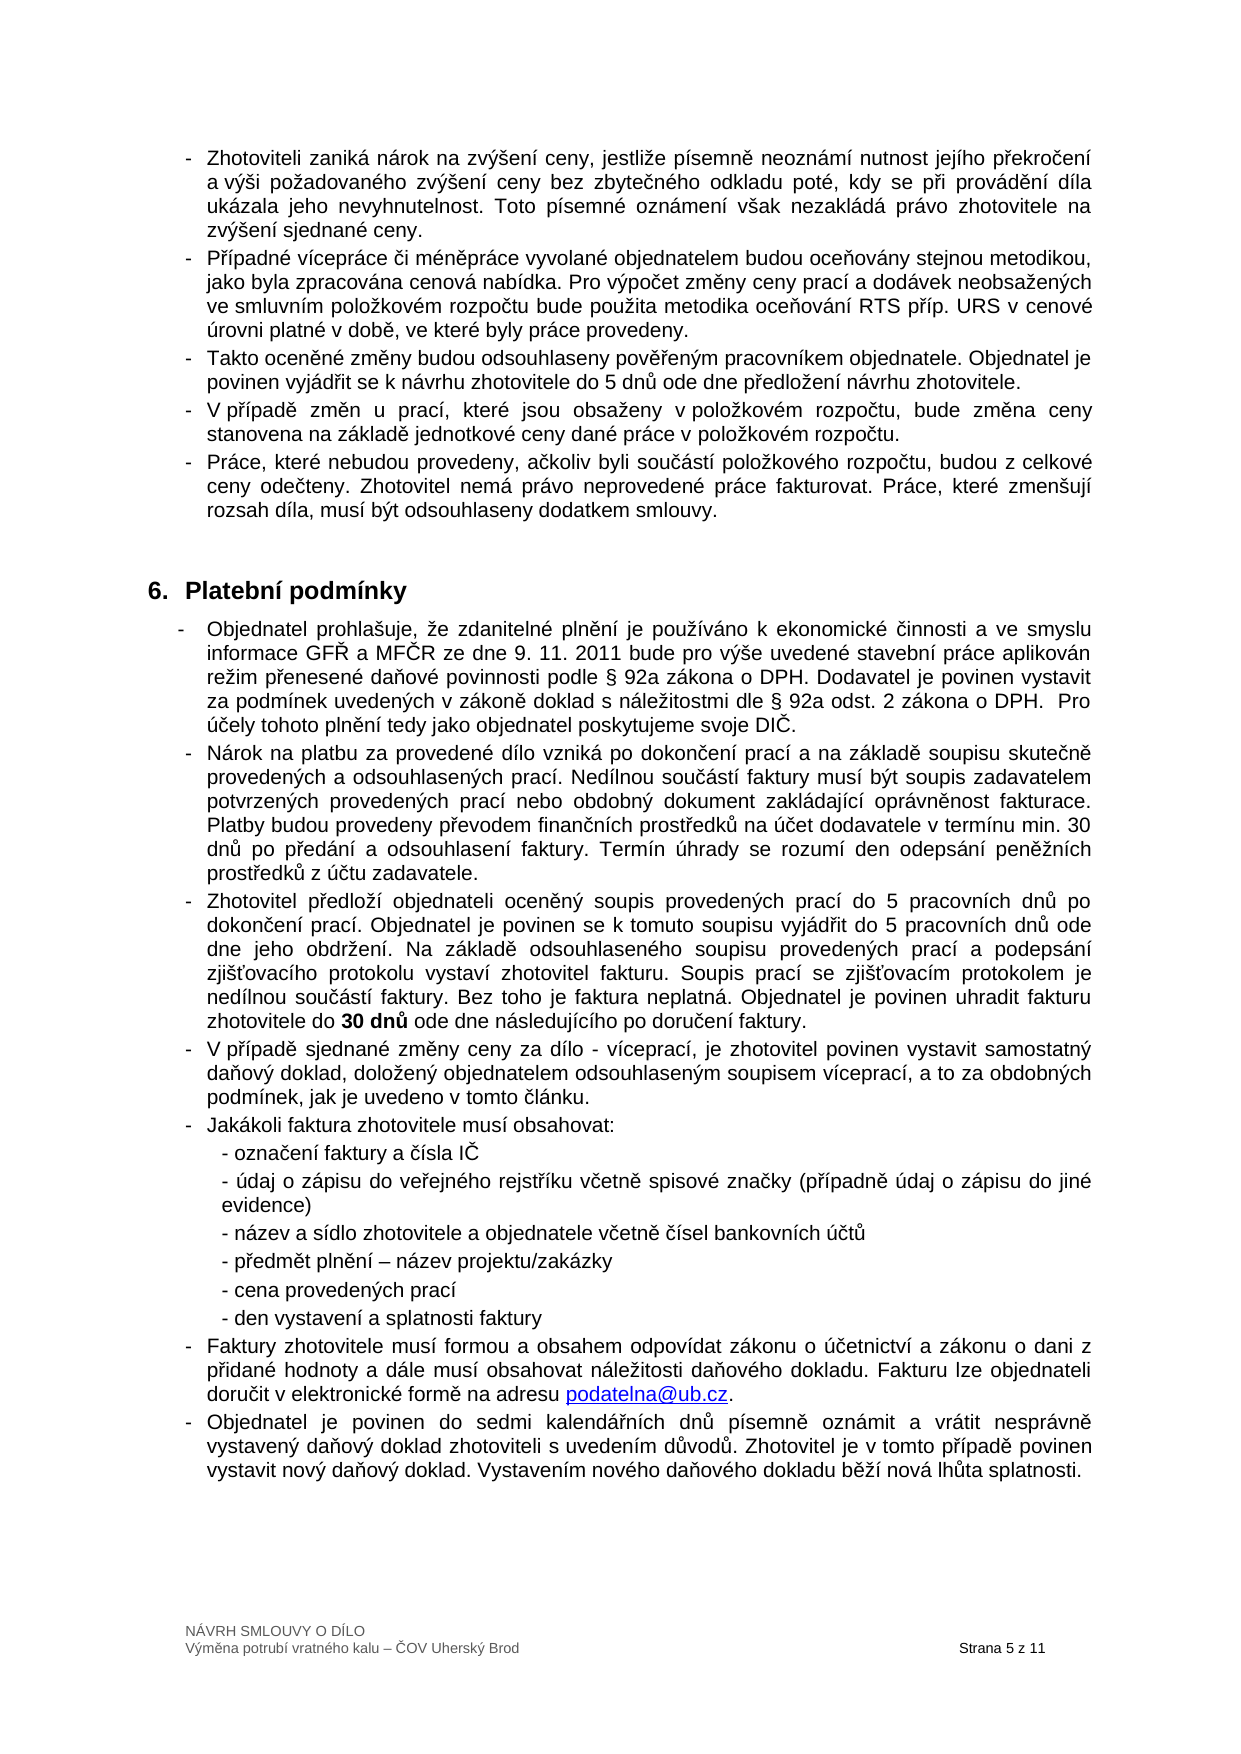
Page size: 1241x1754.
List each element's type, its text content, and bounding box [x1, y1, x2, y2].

text - předmět plnění – název projektu/zakázky [207, 1249, 1093, 1273]
text Takto oceněné změny budou odsouhlaseny pověřeným pracovníkem objednatele. Objednatel je povinen vyjádřit se k návrhu zhotovitele do 5 dnů ode dne předložení návrhu zhotovitele. [185, 346, 1093, 393]
subtitle Platební podmínky [148, 576, 1093, 604]
text Případné vícepráce či méněpráce vyvolané objednatelem budou oceňovány stejnou metodikou, jako byla zpracována cenová nabídka. Pro výpočet změny ceny prací a dodávek neobsažených ve smluvním položkovém rozpočtu bude použita metodika oceňování RTS příp. URS v cenové úrovni platné v době, ve které byly práce provedeny. [185, 246, 1093, 341]
text - název a sídlo zhotovitele a objednatele včetně čísel bankovních účtů [207, 1221, 1093, 1245]
list Objednatel prohlašuje, že zdanitelné plnění je používáno k ekonomické činnosti a ve smyslu informace GFŘ a MFČR ze dne 9. 11. 2011 bude pro výše uvedené stavební práce aplikován režim přenesené daňové povinnosti podle § 92a zákona o DPH. Dodavatel je povinen vystavit za podmínek uvedených v zákoně doklad s náležitostmi dle § 92a odst. 2 zákona o DPH. Pro účely tohoto plnění tedy jako objednatel poskytujeme svoje DIČ. [177, 617, 1093, 737]
text Jakákoli faktura zhotovitele musí obsahovat: [185, 1113, 1093, 1137]
text V případě sjednané změny ceny za dílo - víceprací, je zhotovitel povinen vystavit samostatný daňový doklad, doložený objednatelem odsouhlaseným soupisem víceprací, a to za obdobných podmínek, jak je uvedeno v tomto článku. [185, 1037, 1093, 1109]
text Objednatel je povinen do sedmi kalendářních dnů písemně oznámit a vrátit nesprávně vystavený daňový doklad zhotoviteli s uvedením důvodů. Zhotovitel je v tomto případě povinen vystavit nový daňový doklad. Vystavením nového daňového dokladu běží nová lhůta splatnosti. [185, 1410, 1093, 1482]
text Práce, které nebudou provedeny, ačkoliv byli součástí položkového rozpočtu, budou z celkové ceny odečteny. Zhotovitel nemá právo neprovedené práce fakturovat. Práce, které zmenšují rozsah díla, musí být odsouhlaseny dodatkem smlouvy. [185, 450, 1093, 522]
text - cena provedených prací [207, 1277, 1093, 1301]
text V případě změn u prací, které jsou obsaženy v položkovém rozpočtu, bude změna ceny stanovena na základě jednotkové ceny dané práce v položkovém rozpočtu. [185, 398, 1093, 446]
text Zhotovitel předloží objednateli oceněný soupis provedených prací do 5 pracovních dnů po dokončení prací. Objednatel je povinen se k tomuto soupisu vyjádřit do 5 pracovních dnů ode dne jeho obdržení. Na základě odsouhlaseného soupisu provedených prací a podepsání zjišťovacího protokolu vystaví zhotovitel fakturu. Soupis prací se zjišťovacím protokolem je nedílnou součástí faktury. Bez toho je faktura neplatná. Objednatel je povinen uhradit fakturu zhotovitele do 30 dnů ode dne následujícího po doručení faktury. [185, 889, 1093, 1033]
text Nárok na platbu za provedené dílo vzniká po dokončení prací a na základě soupisu skutečně provedených a odsouhlasených prací. Nedílnou součástí faktury musí být soupis zadavatelem potvrzených provedených prací nebo obdobný dokument zakládající oprávněnost fakturace. Platby budou provedeny převodem finančních prostředků na účet dodavatele v termínu min. 30 dnů po předání a odsouhlasení faktury. Termín úhrady se rozumí den odepsání peněžních prostředků z účtu zadavatele. [185, 741, 1093, 885]
text - označení faktury a čísla IČ [207, 1141, 1093, 1165]
text - den vystavení a splatnosti faktury [207, 1306, 1093, 1329]
text - údaj o zápisu do veřejného rejstříku včetně spisové značky (případně údaj o zápisu do jiné evidence) [207, 1169, 1093, 1217]
text Faktury zhotovitele musí formou a obsahem odpovídat zákonu o účetnictví a zákonu o dani z přidané hodnoty a dále musí obsahovat náležitosti daňového dokladu. Fakturu lze objednateli doručit v elektronické formě na adresu podatelna@ub.cz. [185, 1334, 1093, 1406]
text Zhotoviteli zaniká nárok na zvýšení ceny, jestliže písemně neoznámí nutnost jejího překročení a výši požadovaného zvýšení ceny bez zbytečného odkladu poté, kdy se při provádění díla ukázala jeho nevyhnutelnost. Toto písemné oznámení však nezakládá právo zhotovitele na zvýšení sjednané ceny. [185, 146, 1093, 241]
